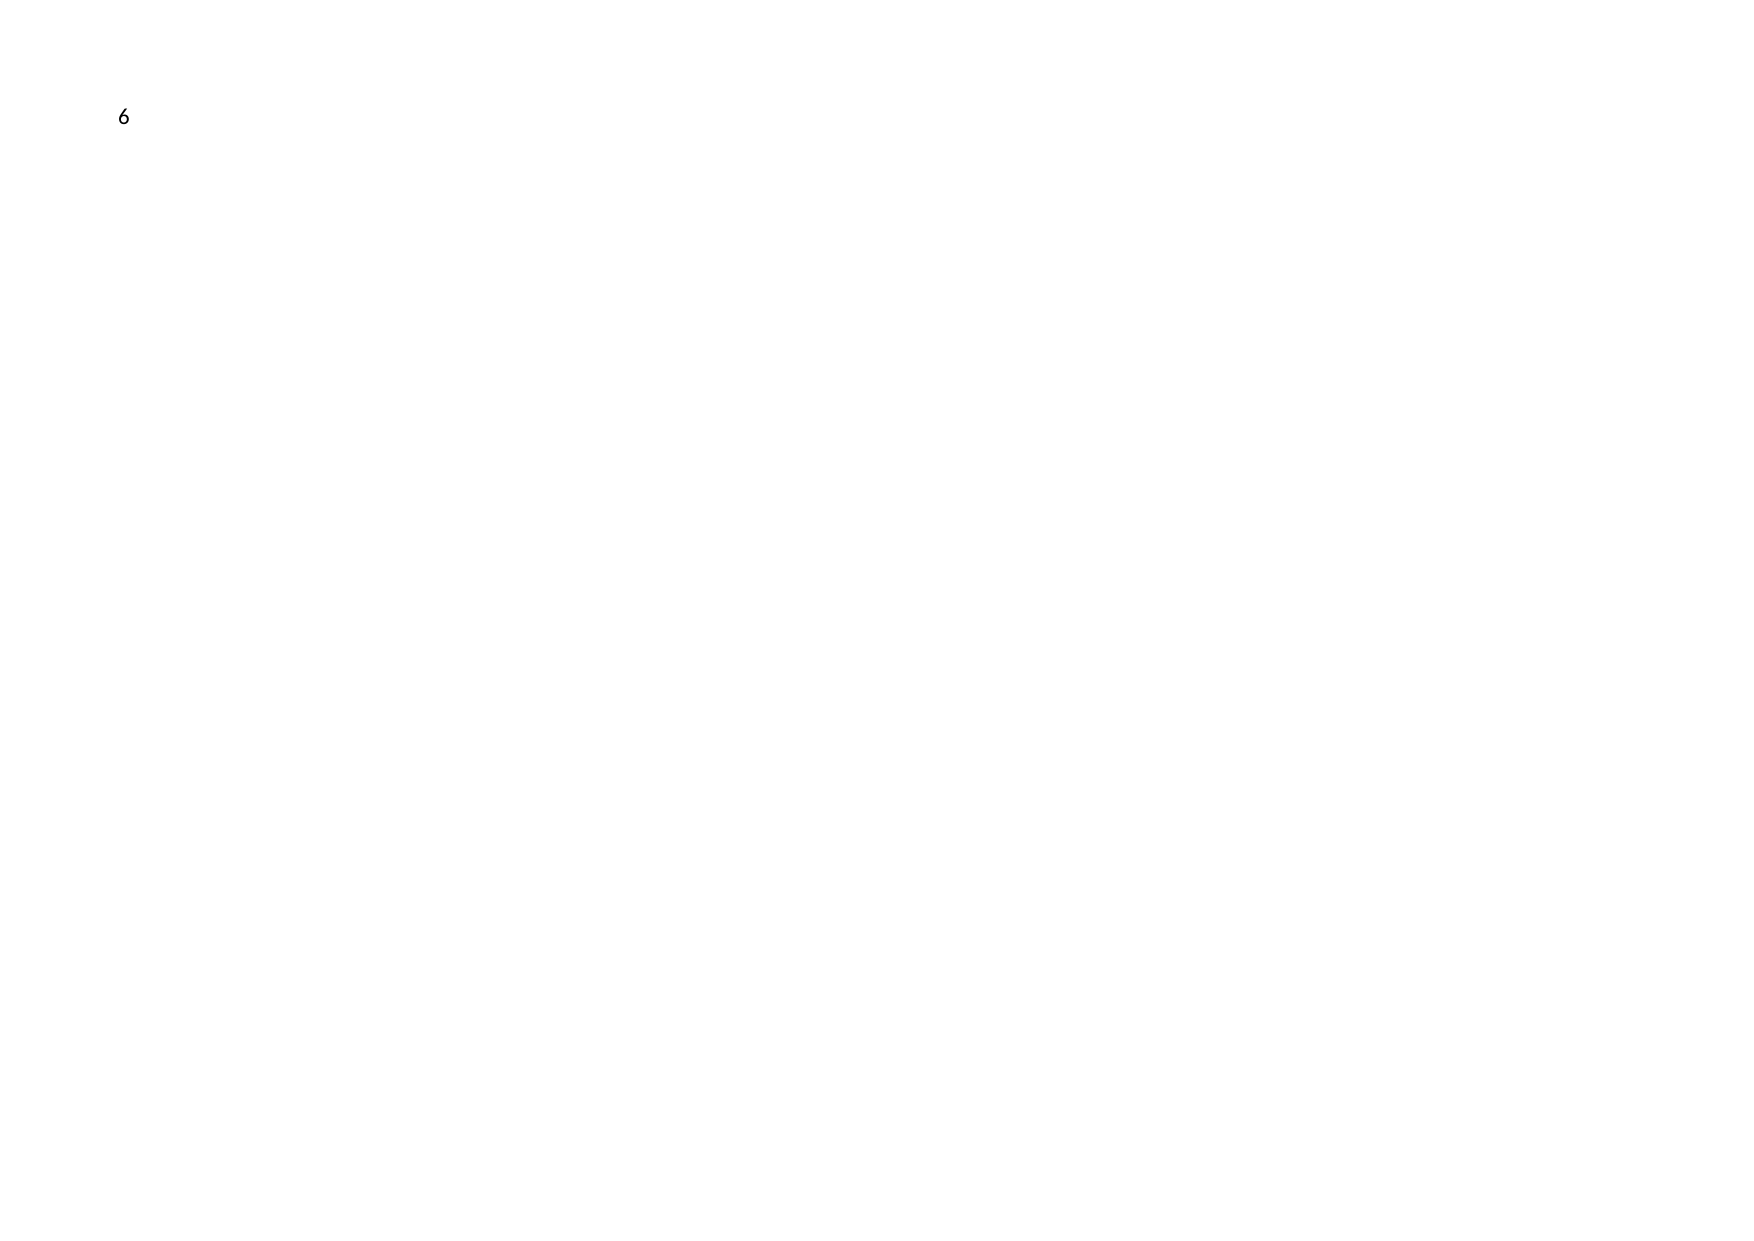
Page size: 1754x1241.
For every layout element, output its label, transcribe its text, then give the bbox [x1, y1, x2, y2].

text 6 [118, 102, 1667, 130]
